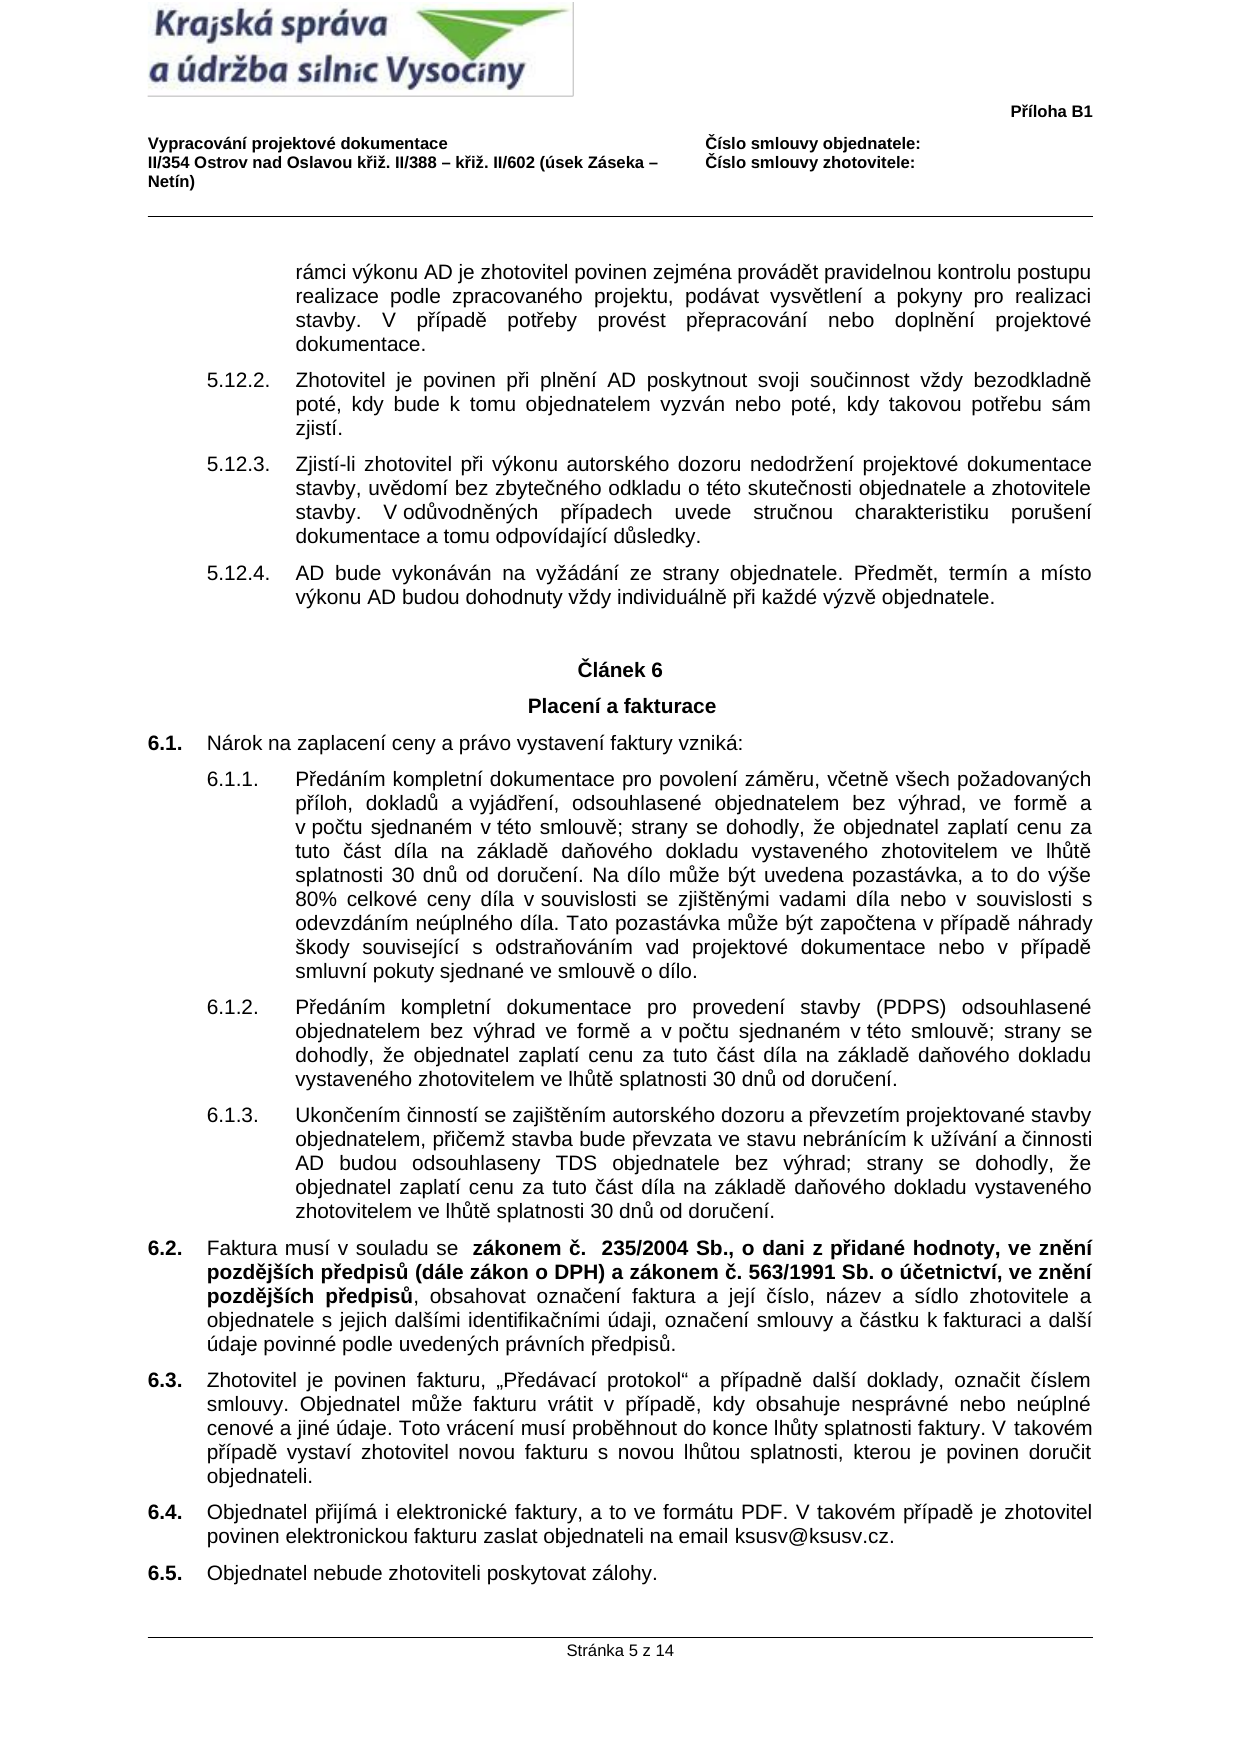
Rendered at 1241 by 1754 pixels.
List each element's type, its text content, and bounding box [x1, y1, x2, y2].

list AD bude vykonáván na vyžádání ze strany objednatele. Předmět, termín a místo výkonu AD budou dohodnuty vždy individuálně při každé výzvě objednatele. [207, 561, 1093, 608]
list Ukončením činností se zajištěním autorského dozoru a převzetím projektované stavby objednatelem, přičemž stavba bude převzata ve stavu nebránícím k užívání a činnosti AD budou odsouhlaseny TDS objednatele bez výhrad; strany se dohodly, že objednatel zaplatí cenu za tuto část díla na základě daňového dokladu vystaveného zhotovitelem ve lhůtě splatnosti 30 dnů od doručení. [207, 1103, 1093, 1223]
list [207, 259, 1093, 355]
list Faktura musí v souladu se zákonem č. 235/2004 Sb., o dani z přidané hodnoty, ve znění pozdějších předpisů (dále zákon o DPH) a zákonem č. 563/1991 Sb. o účetnictví, ve znění pozdějších předpisů, obsahovat označení faktura a její číslo, název a sídlo zhotovitele a objednatele s jejich dalšími identifikačními údaji, označení smlouvy a částku k fakturaci a další údaje povinné podle uvedených právních předpisů. [148, 1236, 1093, 1355]
list Zjistí-li zhotovitel při výkonu autorského dozoru nedodržení projektové dokumentace stavby, uvědomí bez zbytečného odkladu o této skutečnosti objednatele a zhotovitele stavby. V odůvodněných případech uvede stručnou charakteristiku porušení dokumentace a tomu odpovídající důsledky. [207, 452, 1093, 548]
list Placení a fakturace [148, 694, 1096, 718]
picture [147, 2, 574, 98]
list Článek 6 [148, 657, 1093, 681]
list Předáním kompletní dokumentace pro provedení stavby (PDPS) odsouhlasené objednatelem bez výhrad ve formě a v počtu sjednaném v této smlouvě; strany se dohodly, že objednatel zaplatí cenu za tuto část díla na základě daňového dokladu vystaveného zhotovitelem ve lhůtě splatnosti 30 dnů od doručení. [207, 995, 1093, 1091]
list Zhotovitel je povinen při plnění AD poskytnout svoji součinnost vždy bezodkladně poté, kdy bude k tomu objednatelem vyzván nebo poté, kdy takovou potřebu sám zjistí. [207, 368, 1093, 440]
list Objednatel nebude zhotoviteli poskytovat zálohy. [148, 1561, 1093, 1584]
list Předáním kompletní dokumentace pro povolení záměru, včetně všech požadovaných příloh, dokladů a vyjádření, odsouhlasené objednatelem bez výhrad, ve formě a v počtu sjednaném v této smlouvě; strany se dohodly, že objednatel zaplatí cenu za tuto část díla na základě daňového dokladu vystaveného zhotovitelem ve lhůtě splatnosti 30 dnů od doručení. Na dílo může být uvedena pozastávka, a to do výše 80% celkové ceny díla v souvislosti se zjištěnými vadami díla nebo v souvislosti s odevzdáním neúplného díla. Tato pozastávka může být započtena v případě náhrady škody související s odstraňováním vad projektové dokumentace nebo v případě smluvní pokuty sjednané ve smlouvě o dílo. [207, 767, 1093, 982]
list Nárok na zaplacení ceny a právo vystavení faktury vzniká: [148, 730, 1093, 754]
list Objednatel přijímá i elektronické faktury, a to ve formátu PDF. V takovém případě je zhotovitel povinen elektronickou fakturu zaslat objednateli na email ksusv@ksusv.cz. [148, 1500, 1093, 1548]
list Zhotovitel je povinen fakturu, „Předávací protokol“ a případně další doklady, označit číslem smlouvy. Objednatel může fakturu vrátit v případě, kdy obsahuje nesprávné nebo neúplné cenové a jiné údaje. Toto vrácení musí proběhnout do konce lhůty splatnosti faktury. V takovém případě vystaví zhotovitel novou fakturu s novou lhůtou splatnosti, kterou je povinen doručit objednateli. [148, 1368, 1093, 1488]
